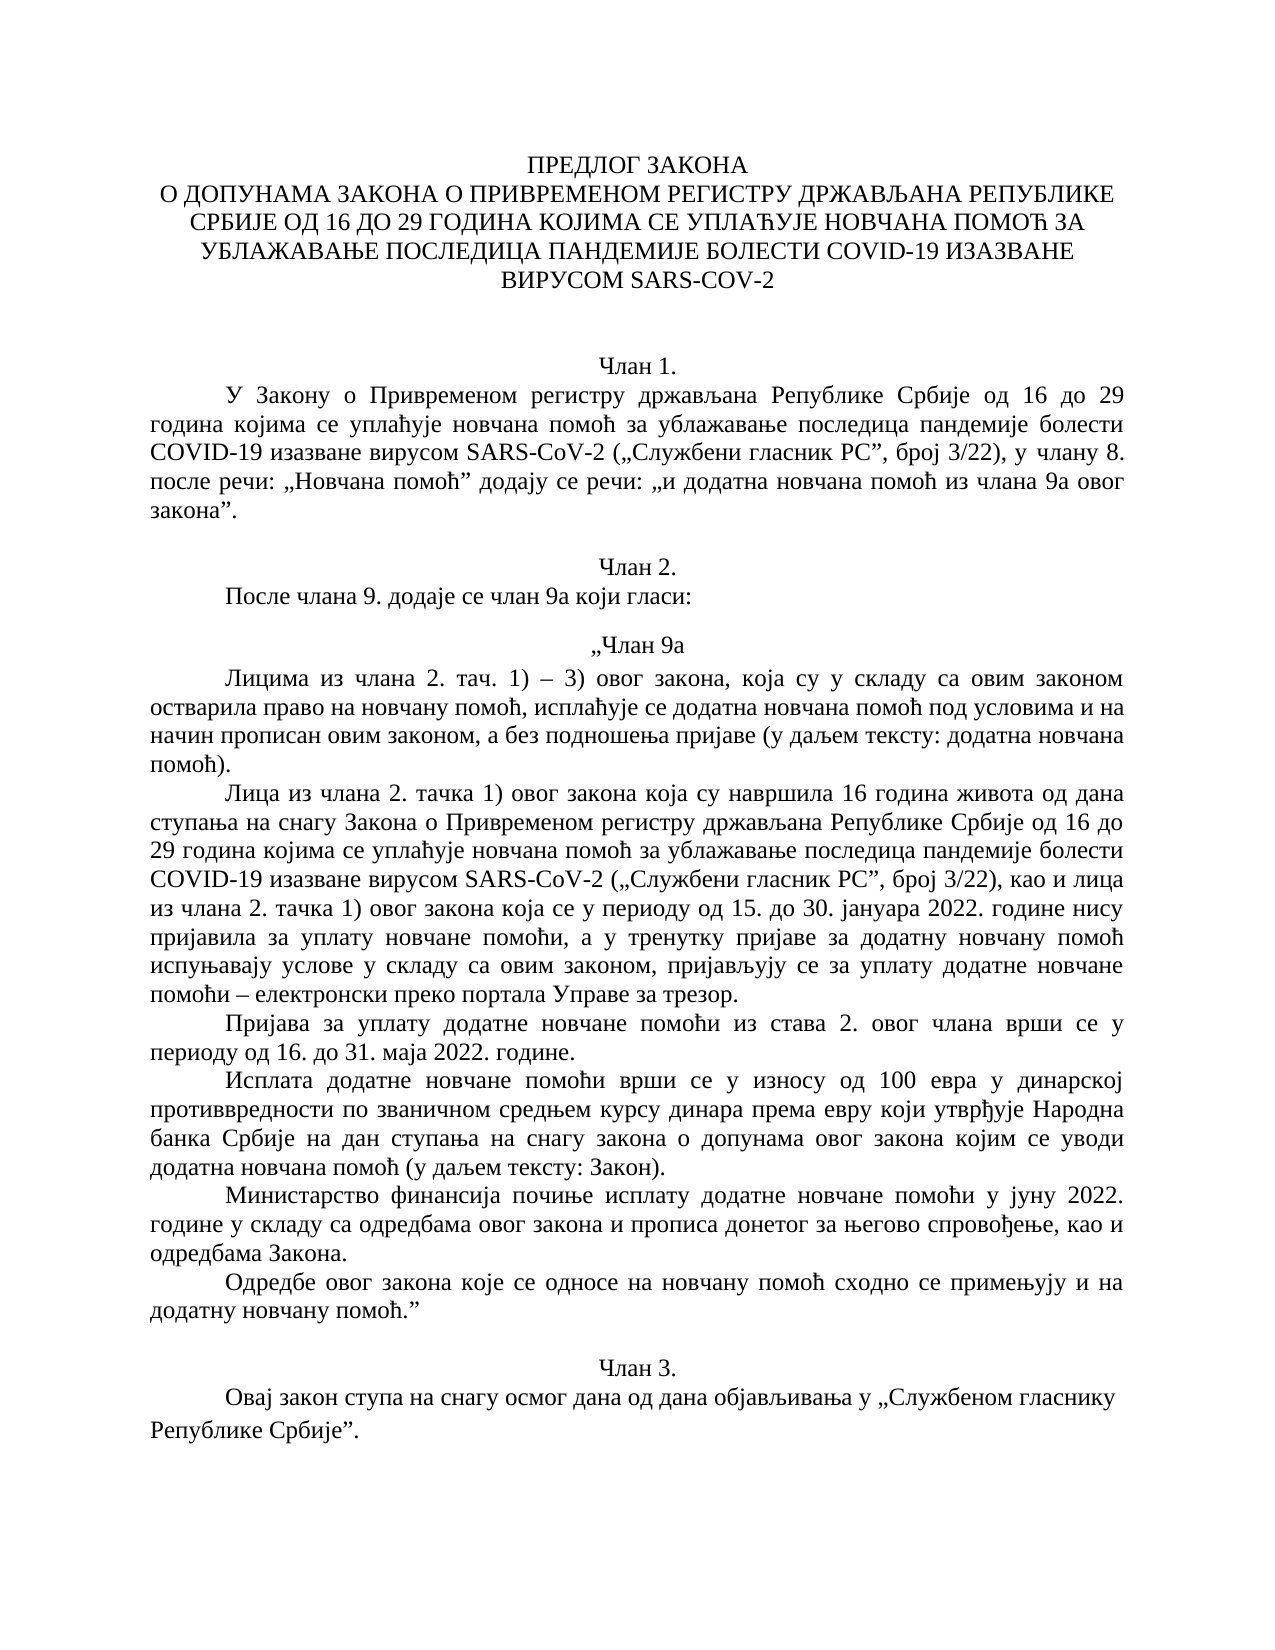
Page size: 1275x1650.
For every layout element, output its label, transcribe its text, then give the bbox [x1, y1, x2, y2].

text У Закону о Привременом регистру држављана Републике Србије од 16 до 29 година којима се уплаћује новчана помоћ за ублажавање последица пандемије болести CОVID-19 изазване вирусом SARS-CоV-2 („Службени гласник РС”, број 3/22), у члану 8. после речи: „Новчана помоћ” додају се речи: „и додатна новчана помоћ из члана 9а овог закона”. [150, 380, 1125, 524]
text Министарство финансија почиње исплату додатне новчане помоћи у јуну 2022. године у складу са одредбама овог закона и прописа донетог за његово спровођење, као и одредбама Закона. [150, 1180, 1125, 1267]
text Одредбе овог закона које се односе на новчану помоћ сходно се примењују и на додатну новчану помоћ.” [150, 1267, 1125, 1324]
text После члана 9. додаје се члан 9а који гласи: [150, 581, 1125, 610]
text Члан 3. [150, 1353, 1125, 1382]
text Овај закон ступа на снагу осмог дана од дана објављивања у „Службеном гласнику Републике Србије”. [150, 1382, 1125, 1443]
text Пријава за уплату додатне новчане помоћи из става 2. овог члана врши се у периоду од 16. до 31. маја 2022. године. [150, 1008, 1125, 1065]
text Члан 1. [150, 351, 1125, 380]
text Исплата додатне новчане помоћи врши се у износу од 100 евра у динарској противвредности по званичном средњем курсу динара према евру који утврђује Народна банка Србије на дан ступања на снагу закона о допунама овог закона којим се уводи додатна новчана помоћ (у даљем тексту: Закон). [150, 1065, 1125, 1180]
text Лицима из члана 2. тач. 1) – 3) овог закона, која су у складу са овим законом остварила право на новчану помоћ, исплаћује се додатна новчана помоћ под условима и на начин прописан овим законом, а без подношења пријаве (у даљем тексту: додатна новчана помоћ). [150, 663, 1125, 778]
text Лица из члана 2. тачка 1) овог закона која су навршила 16 година живота од дана ступања на снагу Закона о Привременом регистру држављана Републике Србије од 16 до 29 година којима се уплаћује новчана помоћ за ублажавање последица пандемије болести CОVID-19 изазване вирусом SARS-CоV-2 („Службени гласник РС”, број 3/22), као и лица из члана 2. тачка 1) овог закона која се у периоду од 15. до 30. јануара 2022. године нису пријавила за уплату новчане помоћи, а у тренутку пријаве за додатну новчану помоћ испуњавају услове у складу са овим законом, пријављују се за уплату додатне новчане помоћи – електронски преко портала Управе за трезор. [150, 778, 1125, 1008]
text Члан 2. [150, 552, 1125, 581]
text „Члан 9а [150, 630, 1125, 659]
text О ДОПУНАМА ЗАКОНА О ПРИВРЕМЕНОМ РЕГИСТРУ ДРЖАВЉАНА РЕПУБЛИКЕ СРБИЈЕ ОД 16 ДО 29 ГОДИНА КОЈИМА СЕ УПЛАЋУЈЕ НОВЧАНА ПОМОЋ ЗА УБЛАЖАВАЊЕ ПОСЛЕДИЦА ПАНДЕМИЈЕ БОЛЕСТИ CОVID-19 ИЗАЗВАНЕ ВИРУСОМ SARS-CОV-2 [150, 179, 1125, 294]
text ПРЕДЛОГ ЗАКОНА [150, 150, 1125, 179]
